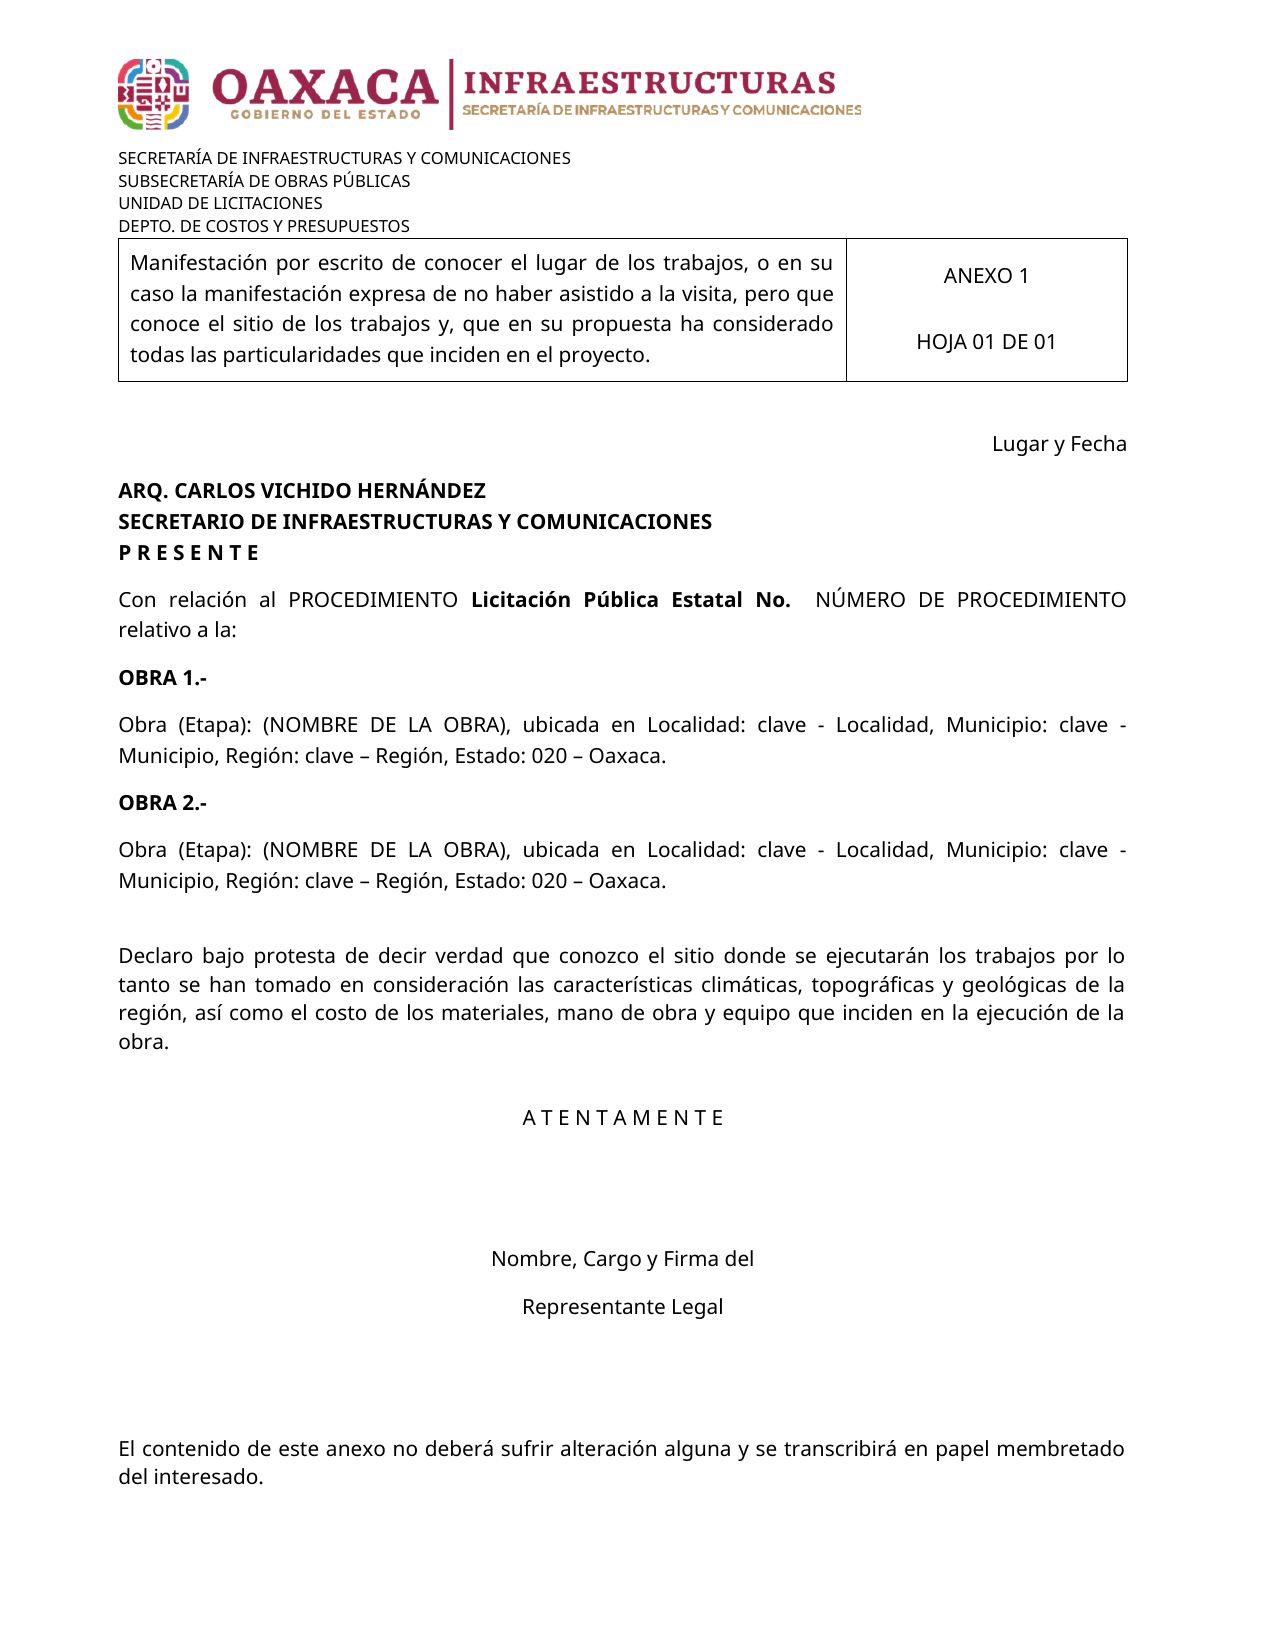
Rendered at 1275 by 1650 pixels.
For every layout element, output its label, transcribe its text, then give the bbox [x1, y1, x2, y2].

text Obra (Etapa): (NOMBRE DE LA OBRA), ubicada en Localidad: clave - Localidad, Municipio: clave - Municipio, Región: clave – Región, Estado: 020 – Oaxaca. [118, 710, 1127, 769]
text Con relación al PROCEDIMIENTO Licitación Pública Estatal No. NÚMERO DE PROCEDIMIENTO relativo a la: [118, 585, 1127, 644]
table_header ANEXO 1 HOJA 01 DE 01 [847, 239, 1127, 381]
table_header Manifestación por escrito de conocer el lugar de los trabajos, o en su caso la manifestación expresa de no haber asistido a la visita, pero que conoce el sitio de los trabajos y, que en su propuesta ha considerado todas las particularidades que inciden en el proyecto. [119, 239, 846, 381]
text El contenido de este anexo no deberá sufrir alteración alguna y se transcribirá en papel membretado del interesado. [118, 1434, 1127, 1491]
text ARQ. CARLOS VICHIDO HERNÁNDEZ [118, 476, 1127, 505]
text OBRA 2.- [118, 788, 1127, 816]
picture [118, 59, 862, 130]
text Obra (Etapa): (NOMBRE DE LA OBRA), ubicada en Localidad: clave - Localidad, Municipio: clave - Municipio, Región: clave – Región, Estado: 020 – Oaxaca. [118, 835, 1127, 894]
text Representante Legal [118, 1292, 1127, 1320]
text SECRETARIO DE INFRAESTRUCTURAS Y COMUNICACIONES [118, 507, 1127, 535]
text OBRA 1.- [118, 663, 1127, 691]
text A T E N T A M E N T E [118, 1103, 1127, 1131]
text Nombre, Cargo y Firma del [118, 1244, 1127, 1273]
text Lugar y Fecha [118, 429, 1127, 457]
text P R E S E N T E [118, 538, 1127, 566]
text Declaro bajo protesta de decir verdad que conozco el sitio donde se ejecutarán los trabajos por lo tanto se han tomado en consideración las características climáticas, topográficas y geológicas de la región, así como el costo de los materiales, mano de obra y equipo que inciden en la ejecución de la obra. [118, 942, 1127, 1055]
